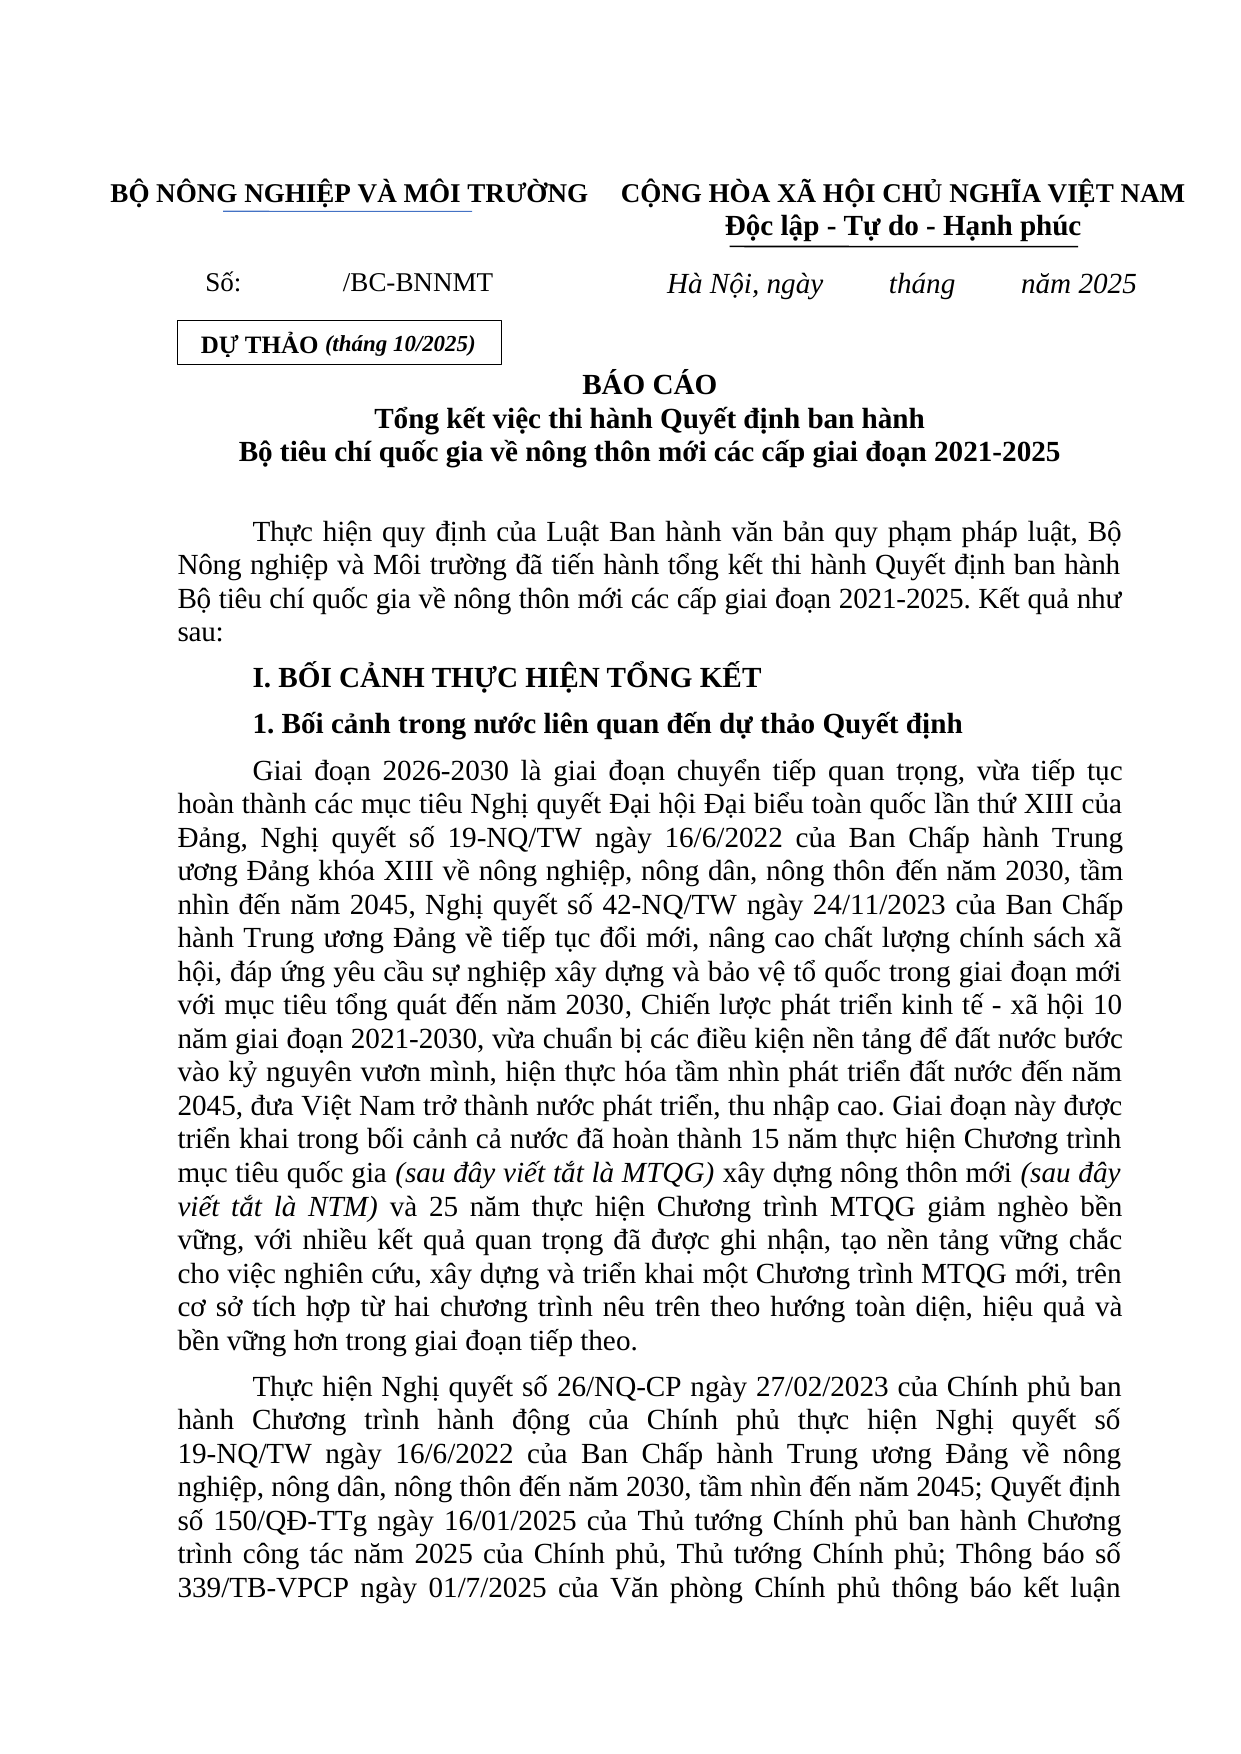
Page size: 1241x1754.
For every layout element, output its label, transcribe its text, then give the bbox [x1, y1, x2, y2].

table_cell Hà Nội, ngày tháng năm 2025 [603, 267, 1203, 300]
text BÁO CÁO [177, 367, 1122, 401]
text Tổng kết việc thi hành Quyết định ban hành [177, 401, 1122, 434]
subtitle I. BỐI CẢNH THỰC HIỆN TỔNG KẾT [177, 661, 1122, 694]
table_header CỘNG HÒA XÃ HỘI CHỦ NGHĨA VIỆT NAM Độc lập - Tự do - Hạnh phúc [603, 177, 1203, 267]
text Thực hiện quy định của Luật Ban hành văn bản quy phạm pháp luật, Bộ Nông nghiệp và Môi trường đã tiến hành tổng kết thi hành Quyết định ban hành Bộ tiêu chí quốc gia về nông thôn mới các cấp giai đoạn 2021-2025. Kết quả như sau: [177, 514, 1122, 648]
text Giai đoạn 2026-2030 là giai đoạn chuyển tiếp quan trọng, vừa tiếp tục hoàn thành các mục tiêu Nghị quyết Đại hội Đại biểu toàn quốc lần thứ XIII của Đảng, Nghị quyết số 19-NQ/TW ngày 16/6/2022 của Ban Chấp hành Trung ương Đảng khóa XIII về nông nghiệp, nông dân, nông thôn đến năm 2030, tầm nhìn đến năm 2045, Nghị quyết số 42-NQ/TW ngày 24/11/2023 của Ban Chấp hành Trung ương Đảng về tiếp tục đổi mới, nâng cao chất lượng chính sách xã hội, đáp ứng yêu cầu sự nghiệp xây dựng và bảo vệ tổ quốc trong giai đoạn mới với mục tiêu tổng quát đến năm 2030, Chiến lược phát triển kinh tế - xã hội 10 năm giai đoạn 2021-2030, vừa chuẩn bị các điều kiện nền tảng để đất nước bước vào kỷ nguyên vươn mình, hiện thực hóa tầm nhìn phát triển đất nước đến năm 2045, đưa Việt Nam trở thành nước phát triển, thu nhập cao. Giai đoạn này được triển khai trong bối cảnh cả nước đã hoàn thành 15 năm thực hiện Chương trình mục tiêu quốc gia (sau đây viết tắt là MTQG) xây dựng nông thôn mới (sau đây viết tắt là NTM) và 25 năm thực hiện Chương trình MTQG giảm nghèo bền vững, với nhiều kết quả quan trọng đã được ghi nhận, tạo nền tảng vững chắc cho việc nghiên cứu, xây dựng và triển khai một Chương trình MTQG mới, trên cơ sở tích hợp từ hai chương trình nêu trên theo hướng toàn diện, hiệu quả và bền vững hơn trong giai đoạn tiếp theo. [177, 753, 1123, 1356]
table_header BỘ NÔNG NGHIỆP VÀ MÔI TRƯỜNG [96, 177, 603, 267]
text 1. Bối cảnh trong nước liên quan đến dự thảo Quyết định [177, 707, 1122, 740]
table_cell Số: /BC-BNNMT [96, 267, 603, 300]
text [177, 1369, 1122, 1604]
text Bộ tiêu chí quốc gia về nông thôn mới các cấp giai đoạn 2021-2025 [177, 434, 1122, 468]
